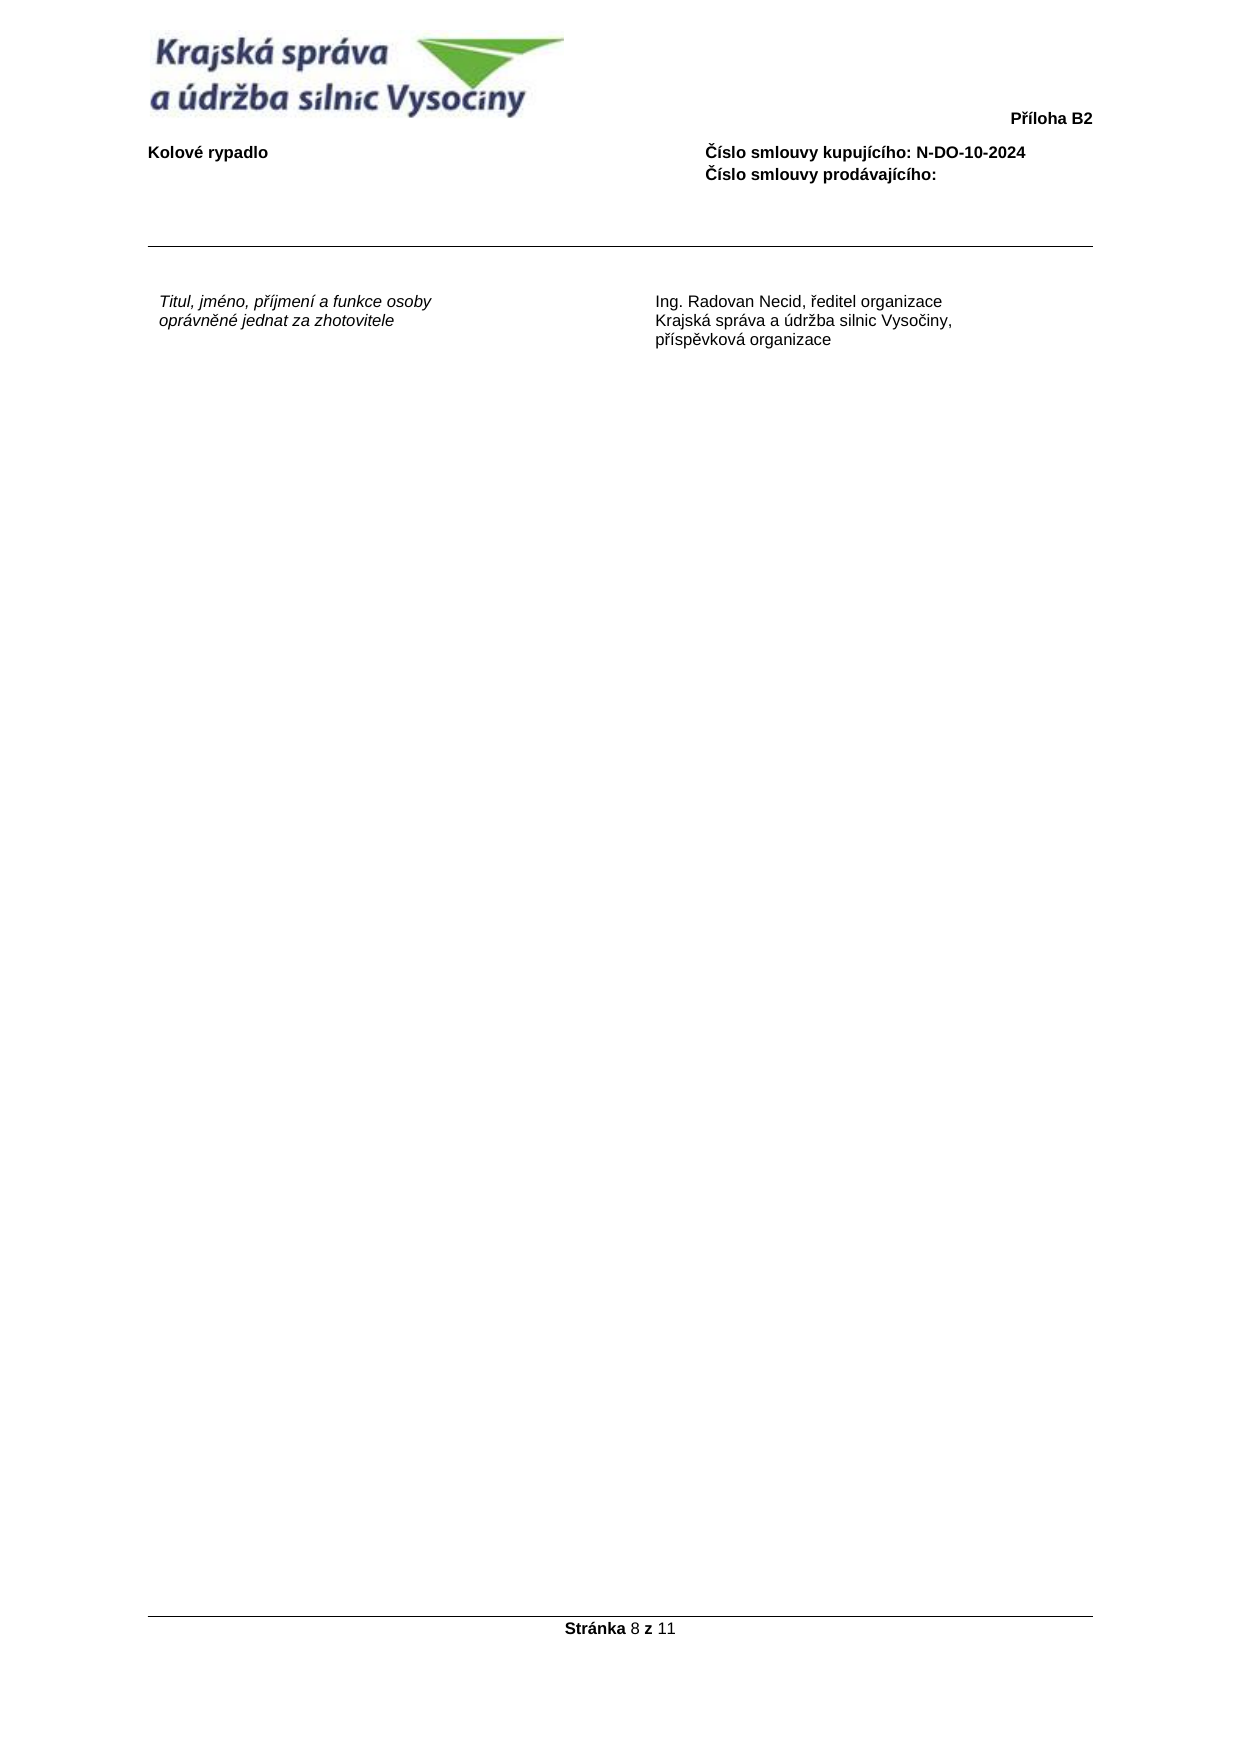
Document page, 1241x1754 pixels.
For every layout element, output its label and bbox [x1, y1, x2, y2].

table_cell [148, 292, 644, 377]
picture [148, 30, 564, 118]
table_cell [644, 292, 1081, 377]
